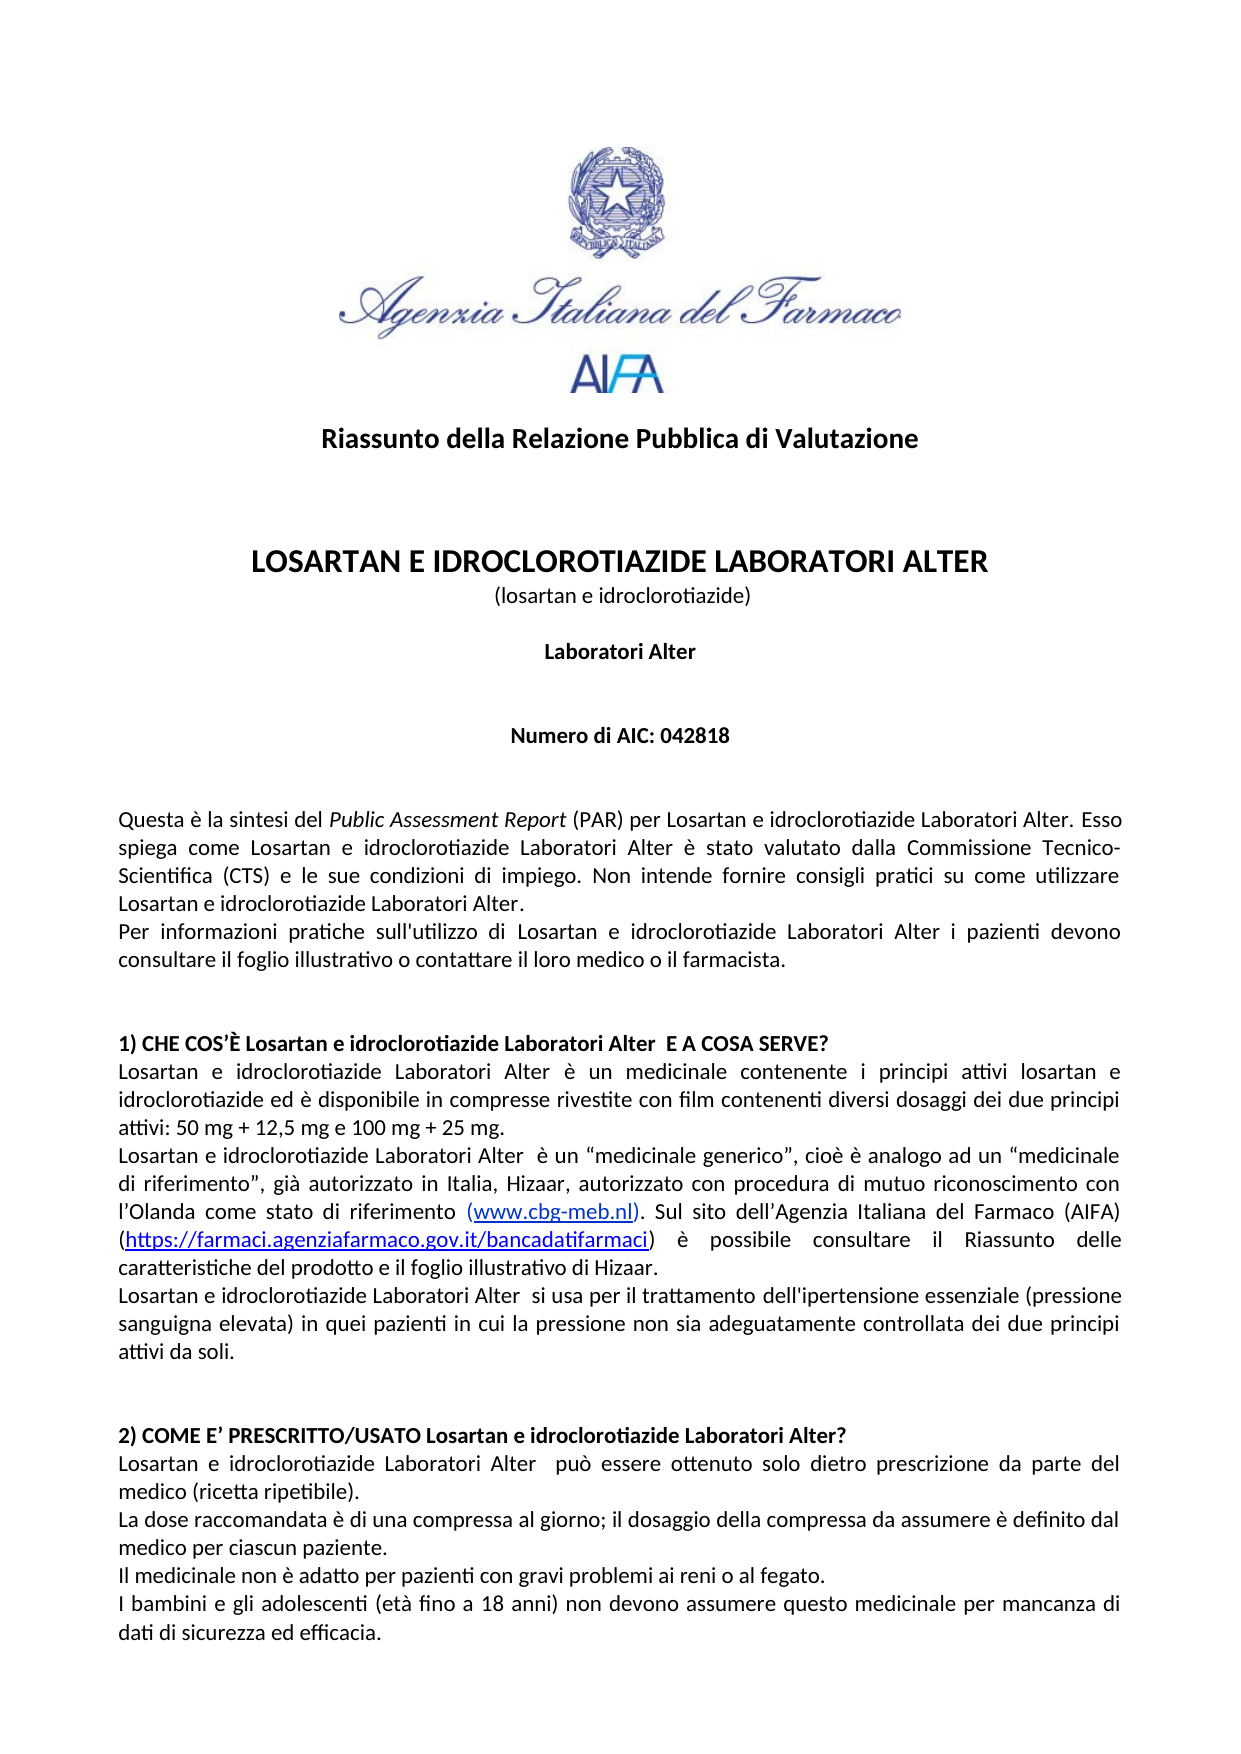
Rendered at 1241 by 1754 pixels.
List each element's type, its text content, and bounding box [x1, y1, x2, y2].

text Losartan e idroclorotiazide Laboratori Alter è un “medicinale generico”, cioè è analogo ad un “medicinale di riferimento”, già autorizzato in Italia, Hizaar, autorizzato con procedura di mutuo riconoscimento con l’Olanda come stato di riferimento (www.cbg-meb.nl). Sul sito dell’Agenzia Italiana del Farmaco (AIFA) (https://farmaci.agenziafarmaco.gov.it/bancadatifarmaci) è possibile consultare il Riassunto delle caratteristiche del prodotto e il foglio illustrativo di Hizaar. [118, 1141, 1122, 1281]
text LOSARTAN E IDROCLOROTIAZIDE LABORATORI ALTER [118, 540, 1122, 581]
list Losartan e idroclorotiazide Laboratori Alter si usa per il trattamento dell'ipertensione essenziale (pressione sanguigna elevata) in quei pazienti in cui la pressione non sia adeguatamente controllata dei due principi attivi da soli. [118, 1281, 1122, 1365]
text Questa è la sintesi del Public Assessment Report (PAR) per Losartan e idroclorotiazide Laboratori Alter. Esso spiega come Losartan e idroclorotiazide Laboratori Alter è stato valutato dalla Commissione Tecnico-Scientifica (CTS) e le sue condizioni di impiego. Non intende fornire consigli pratici su come utilizzare Losartan e idroclorotiazide Laboratori Alter. [118, 805, 1122, 917]
text Losartan e idroclorotiazide Laboratori Alter è un medicinale contenente i principi attivi losartan e idroclorotiazide ed è disponibile in compresse rivestite con film contenenti diversi dosaggi dei due principi attivi: 50 mg + 12,5 mg e 100 mg + 25 mg. [118, 1057, 1122, 1141]
text Numero di AIC: 042818 [118, 721, 1122, 749]
text Per informazioni pratiche sull'utilizzo di Losartan e idroclorotiazide Laboratori Alter i pazienti devono consultare il foglio illustrativo o contattare il loro medico o il farmacista. [118, 917, 1122, 973]
text La dose raccomandata è di una compressa al giorno; il dosaggio della compressa da assumere è definito dal medico per ciascun paziente. [118, 1506, 1122, 1562]
text Riassunto della Relazione Pubblica di Valutazione [118, 420, 1122, 456]
text 1) CHE COS’È Losartan e idroclorotiazide Laboratori Alter E A COSA SERVE? [118, 1029, 1122, 1057]
text (losartan e idroclorotiazide) [118, 581, 1122, 609]
text Il medicinale non è adatto per pazienti con gravi problemi ai reni o al fegato. [118, 1562, 1122, 1589]
text 2) COME E’ PRESCRITTO/USATO Losartan e idroclorotiazide Laboratori Alter? [118, 1421, 1122, 1449]
text I bambini e gli adolescenti (età fino a 18 anni) non devono assumere questo medicinale per mancanza di dati di sicurezza ed efficacia. [118, 1589, 1122, 1646]
text Laboratori Alter [118, 637, 1122, 665]
text Losartan e idroclorotiazide Laboratori Alter può essere ottenuto solo dietro prescrizione da parte del medico (ricetta ripetibile). [118, 1449, 1122, 1506]
